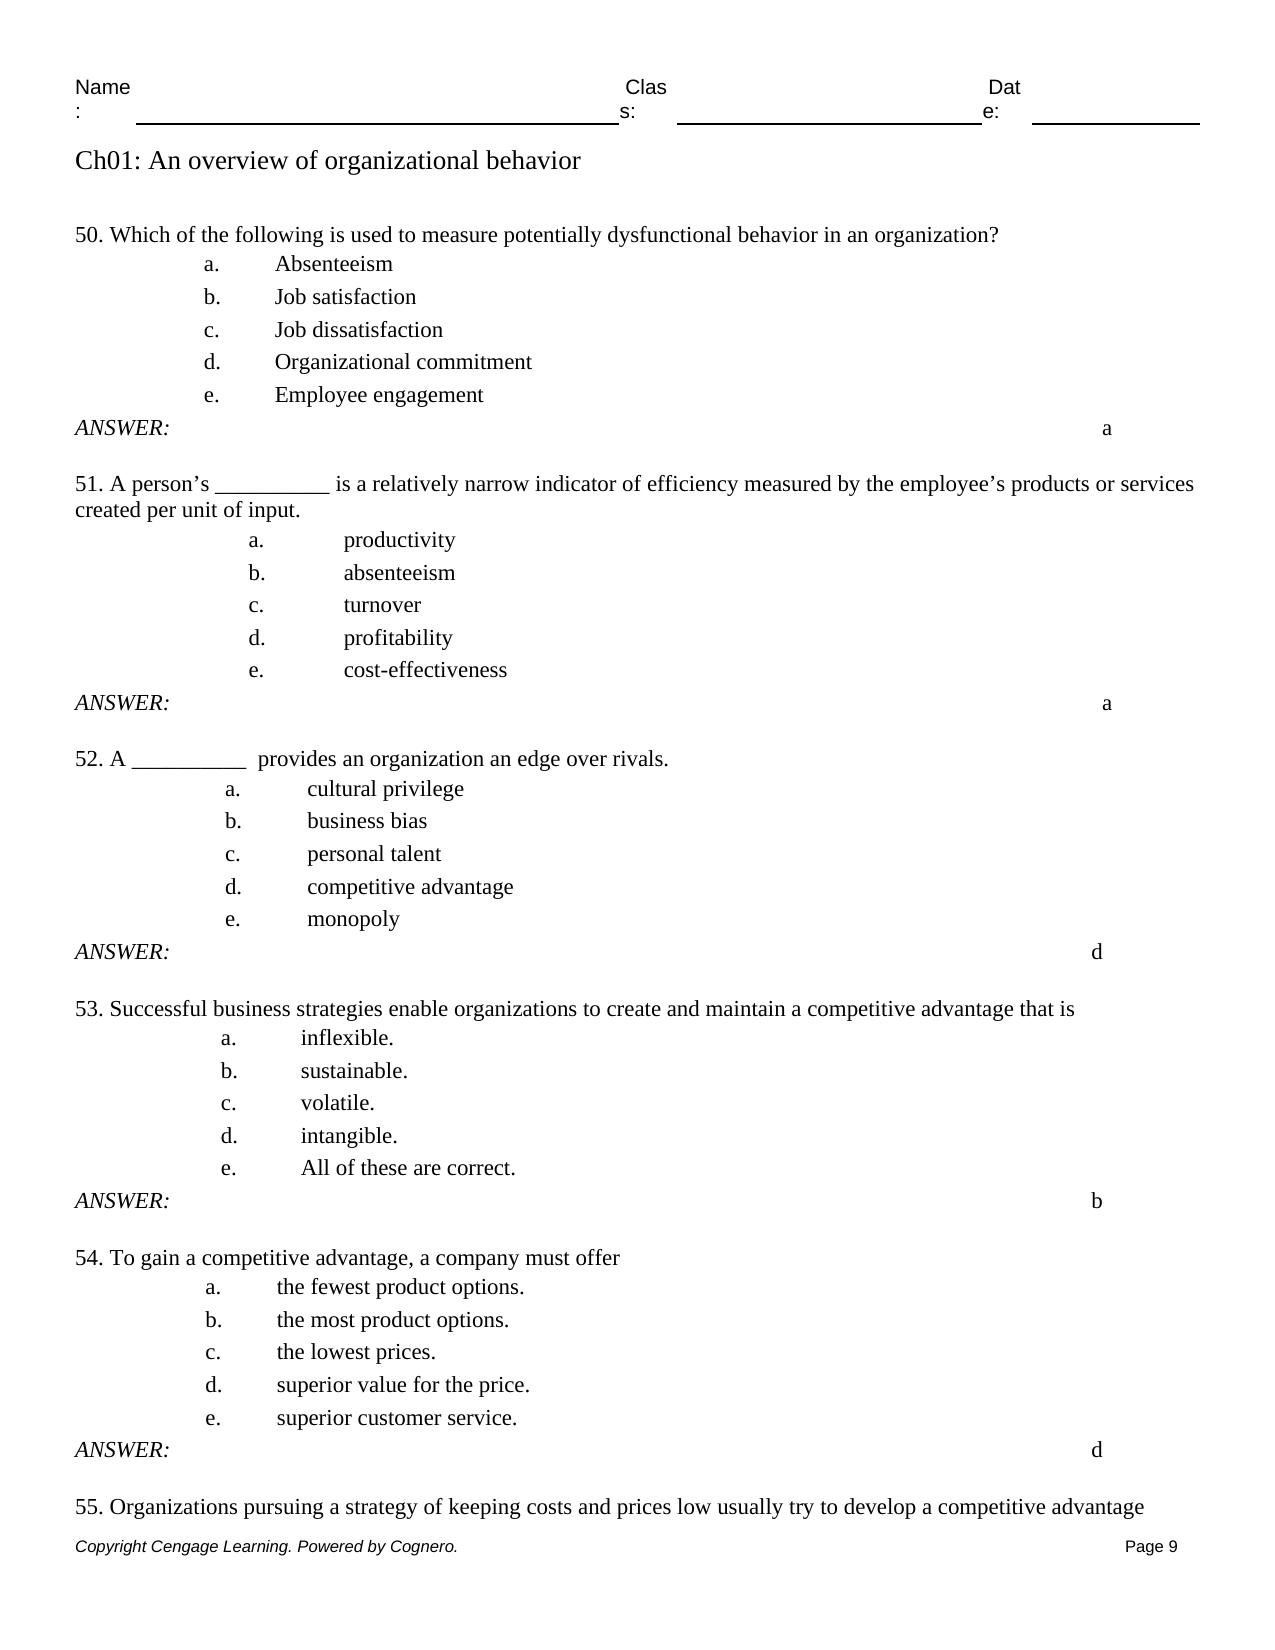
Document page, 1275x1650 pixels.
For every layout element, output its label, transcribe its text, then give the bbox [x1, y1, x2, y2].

table_header 50. Which of the following is used to measure potentially dysfunctional behavior in an organization? [75, 221, 1200, 443]
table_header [75, 1493, 1200, 1519]
table_header 52. A __________ provides an organization an edge over rivals. [75, 746, 1200, 968]
table_header 51. A person’s __________ is a relatively narrow indicator of efficiency measured by the employee’s products or services created per unit of input. [75, 470, 1200, 718]
table_header 54. To gain a competitive advantage, a company must offer [75, 1244, 1200, 1466]
table_header 53. Successful business strategies enable organizations to create and maintain a competitive advantage that is [75, 995, 1200, 1217]
